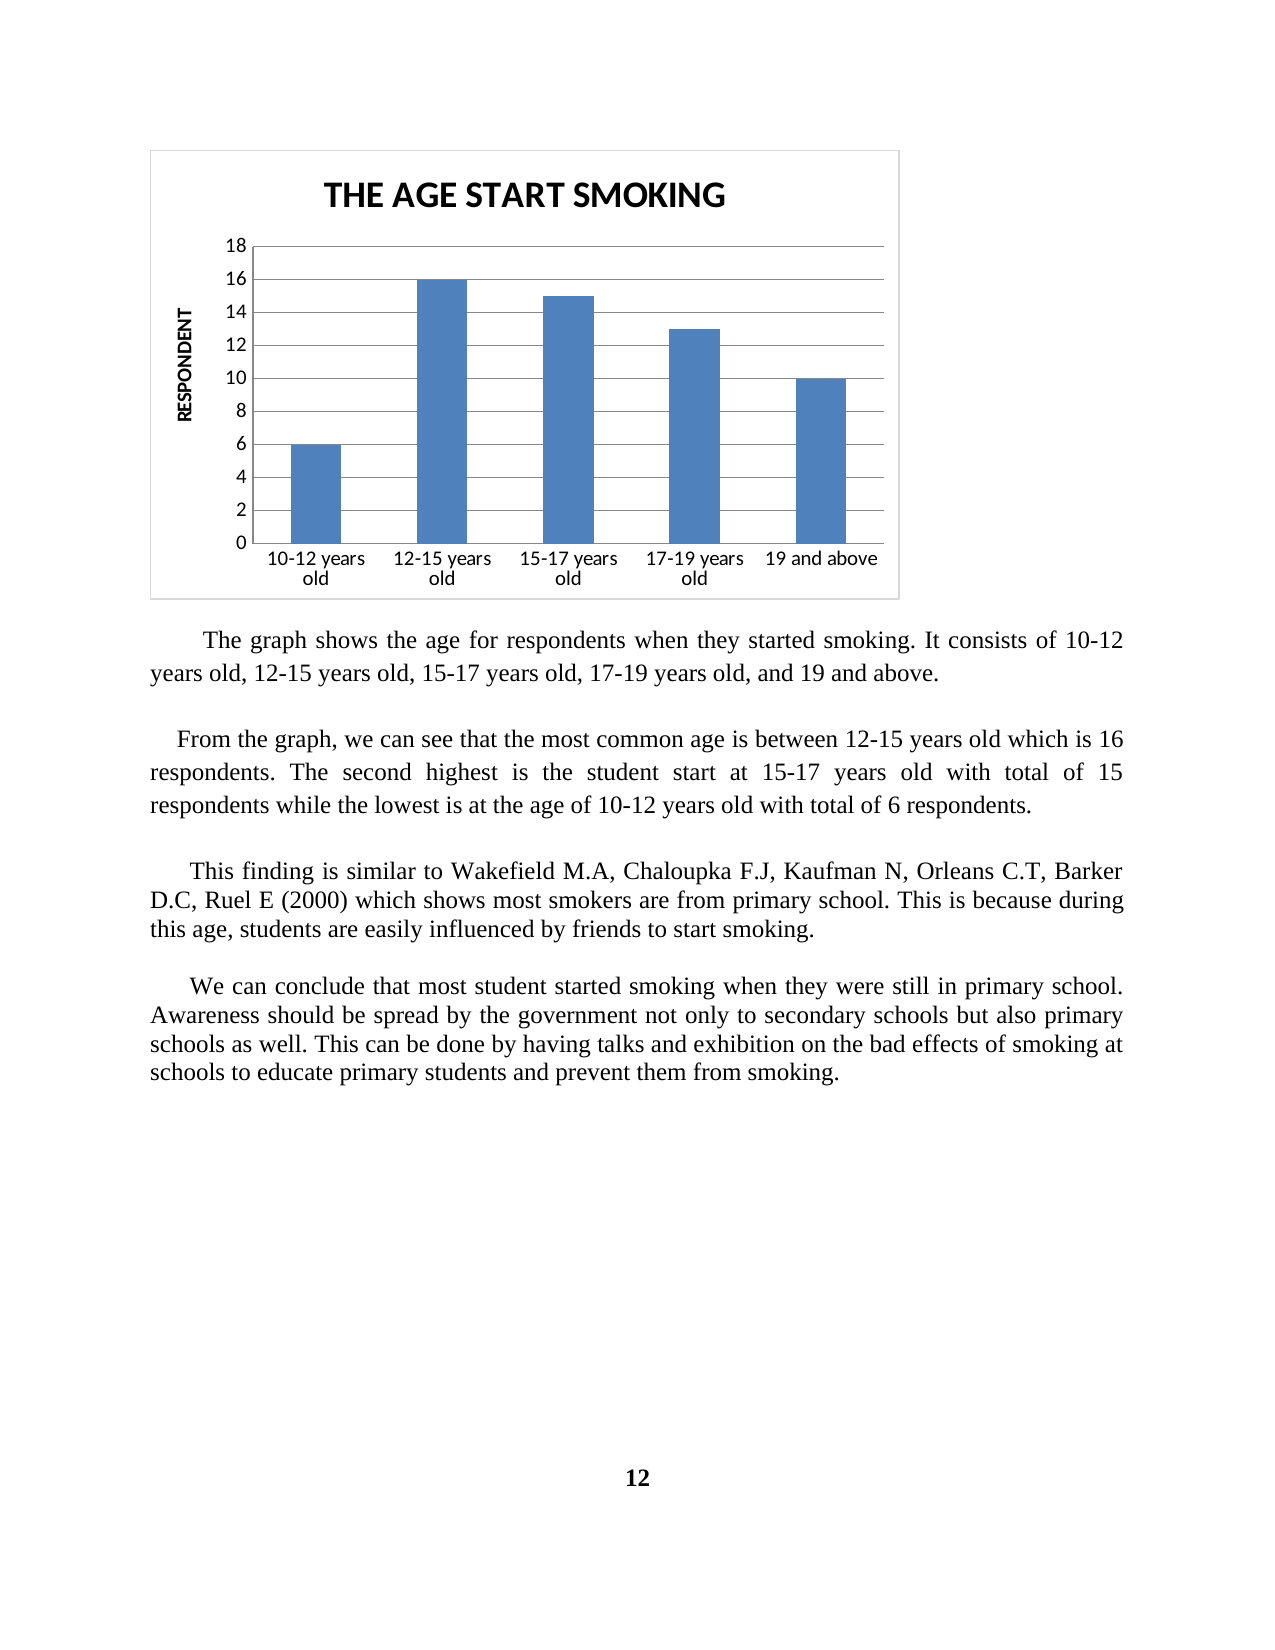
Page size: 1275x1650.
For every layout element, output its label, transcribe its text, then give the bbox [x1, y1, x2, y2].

text This finding is similar to Wakefield M.A, Chaloupka F.J, Kaufman N, Orleans C.T, Barker D.C, Ruel E (2000) which shows most smokers are from primary school. This is because during this age, students are easily influenced by friends to start smoking. [150, 856, 1125, 942]
text 12 [150, 1463, 1125, 1492]
text The graph shows the age for respondents when they started smoking. It consists of 10-12 years old, 12-15 years old, 15-17 years old, 17-19 years old, and 19 and above. [150, 625, 1125, 687]
text From the graph, we can see that the most common age is between 12-15 years old which is 16 respondents. The second highest is the student start at 15-17 years old with total of 15 respondents while the lowest is at the age of 10-12 years old with total of 6 respondents. [150, 724, 1125, 819]
text We can conclude that most student started smoking when they were still in primary school. Awareness should be spread by the government not only to secondary schools but also primary schools as well. This can be done by having talks and exhibition on the bad effects of smoking at schools to educate primary students and prevent them from smoking. [150, 971, 1125, 1086]
